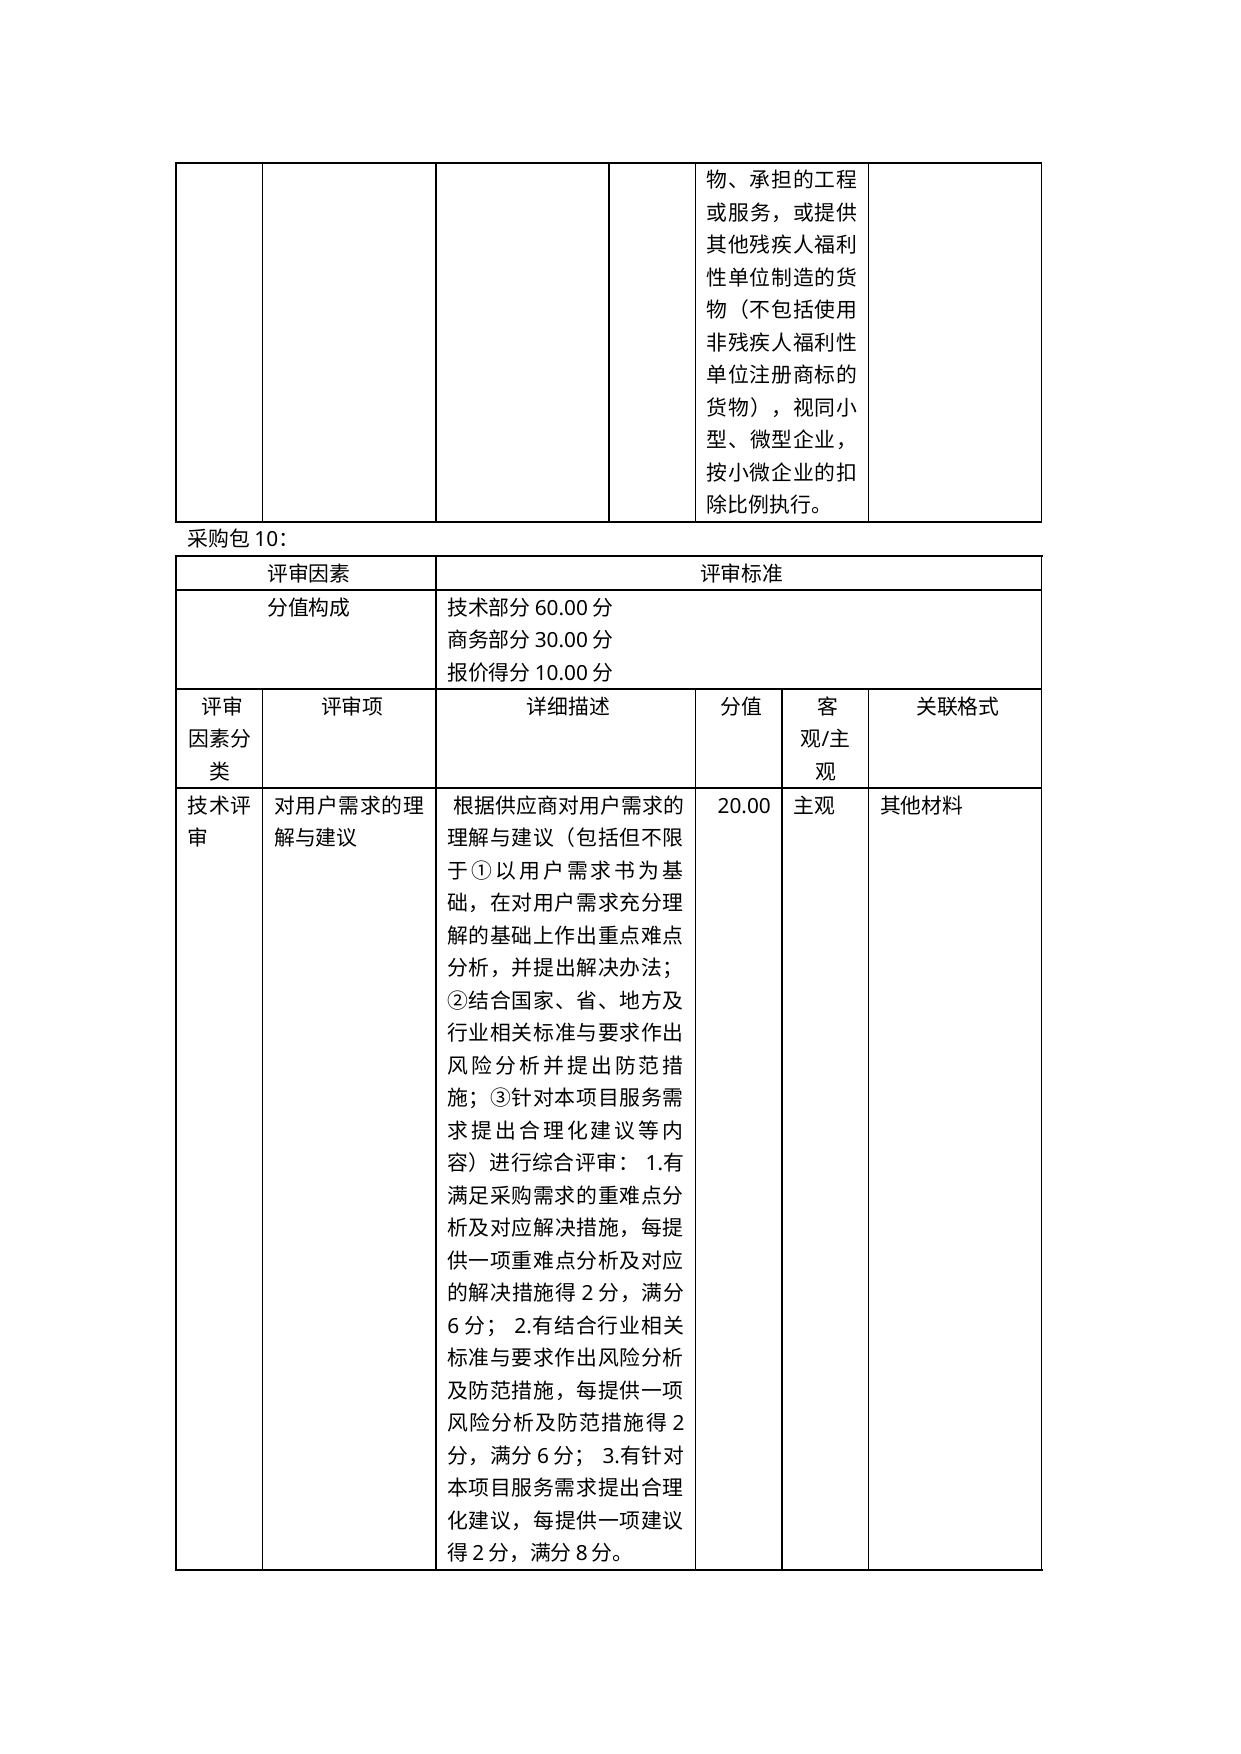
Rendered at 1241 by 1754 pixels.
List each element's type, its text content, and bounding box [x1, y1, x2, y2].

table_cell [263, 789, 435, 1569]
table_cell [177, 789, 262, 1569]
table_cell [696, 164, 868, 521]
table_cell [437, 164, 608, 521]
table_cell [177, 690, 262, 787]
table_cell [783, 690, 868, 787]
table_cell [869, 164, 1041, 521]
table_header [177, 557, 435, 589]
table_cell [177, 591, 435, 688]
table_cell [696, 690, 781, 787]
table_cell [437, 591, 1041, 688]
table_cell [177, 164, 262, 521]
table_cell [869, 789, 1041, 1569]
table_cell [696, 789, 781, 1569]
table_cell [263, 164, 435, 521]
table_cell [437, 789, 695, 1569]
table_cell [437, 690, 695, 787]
text 采购包10： [187, 523, 1053, 555]
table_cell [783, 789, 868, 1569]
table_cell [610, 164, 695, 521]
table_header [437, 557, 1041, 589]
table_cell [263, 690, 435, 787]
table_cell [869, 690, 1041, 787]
